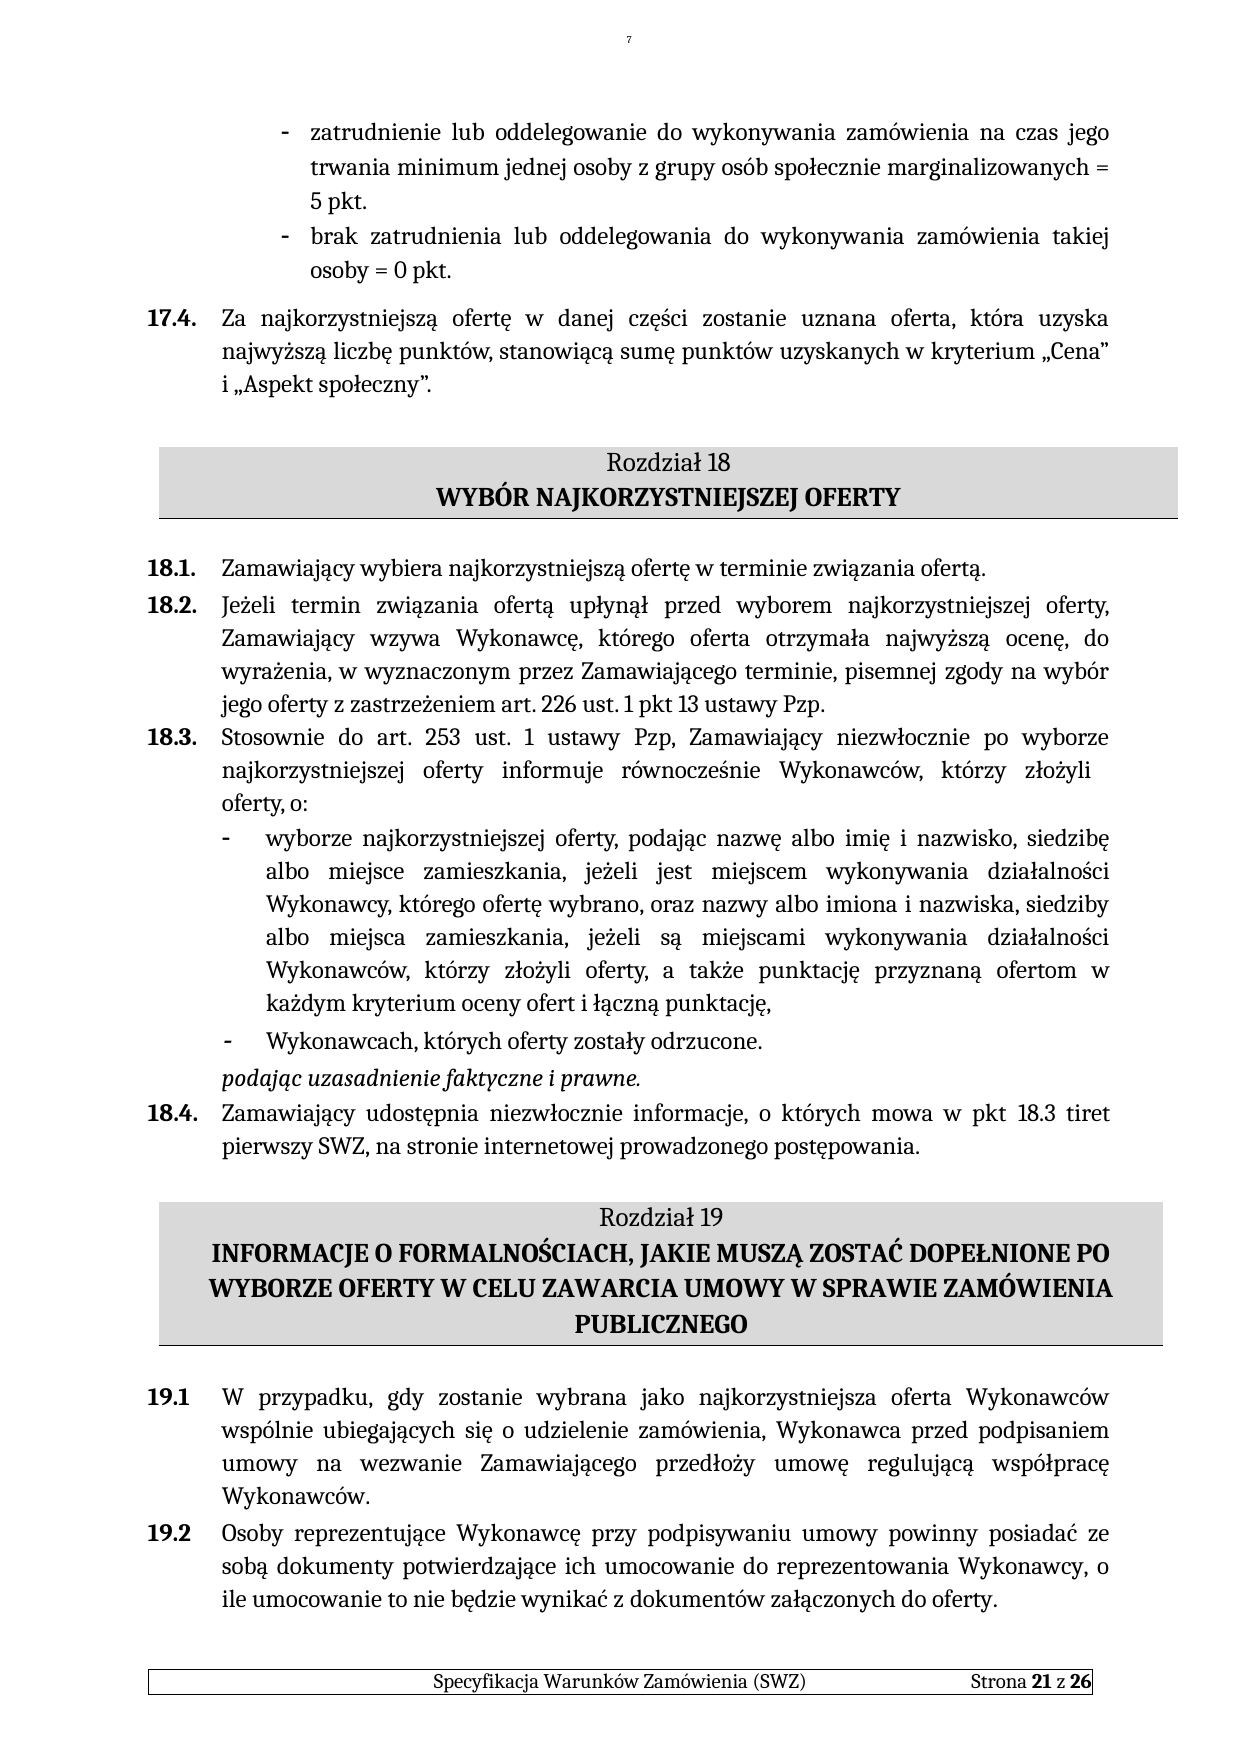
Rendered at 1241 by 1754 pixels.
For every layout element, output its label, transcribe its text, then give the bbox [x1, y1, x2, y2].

list podając uzasadnienie faktyczne i prawne. [148, 1064, 1110, 1092]
list wyborze najkorzystniejszej oferty, podając nazwę albo imię i nazwisko, siedzibę albo miejsce zamieszkania, jeżeli jest miejscem wykonywania działalności Wykonawcy, którego ofertę wybrano, oraz nazwy albo imiona i nazwiska, siedziby albo miejsca zamieszkania, jeżeli są miejscami wykonywania działalności Wykonawców, którzy złożyli oferty, a także punktację przyznaną ofertom w każdym kryterium oceny ofert i łączną punktację, [222, 824, 1110, 1018]
list Wykonawcach, których oferty zostały odrzucone. [222, 1027, 1110, 1055]
list Osoby reprezentujące Wykonawcę przy podpisywaniu umowy powinny posiadać ze sobą dokumenty potwierdzające ich umocowanie do reprezentowania Wykonawcy, o ile umocowanie to nie będzie wynikać z dokumentów załączonych do oferty. [148, 1519, 1110, 1614]
list W przypadku, gdy zostanie wybrana jako najkorzystniejsza oferta Wykonawców wspólnie ubiegających się o udzielenie zamówienia, Wykonawca przed podpisaniem umowy na wezwanie Zamawiającego przedłoży umowę regulującą współpracę Wykonawców. [148, 1383, 1110, 1511]
list Zamawiający wybiera najkorzystniejszą ofertę w terminie związania ofertą. [148, 554, 1110, 583]
list Jeżeli termin związania ofertą upłynął przed wyborem najkorzystniejszej oferty, Zamawiający wzywa Wykonawcę, którego oferta otrzymała najwyższą ocenę, do wyrażenia, w wyznaczonym przez Zamawiającego terminie, pisemnej zgody na wybór jego oferty z zastrzeżeniem art. 226 ust. 1 pkt 13 ustawy Pzp. [148, 591, 1110, 719]
list Stosownie do art. 253 ust. 1 ustawy Pzp, Zamawiający niezwłocznie po wyborze najkorzystniejszej oferty informuje równocześnie Wykonawców, którzy złożyli oferty, o: [148, 723, 1110, 818]
table_header Rozdział 18 WYBÓR NAJKORZYSTNIEJSZEJ OFERTY [159, 447, 1178, 518]
list Za najkorzystniejszą ofertę w danej części zostanie uznana oferta, która uzyska najwyższą liczbę punktów, stanowiącą sumę punktów uzyskanych w kryterium „Cena” i „Aspekt społeczny”. [148, 304, 1110, 399]
table_header Rozdział 19 INFORMACJE O FORMALNOŚCIACH, JAKIE MUSZĄ ZOSTAĆ DOPEŁNIONE PO WYBORZE OFERTY W CELU ZAWARCIA UMOWY W SPRAWIE ZAMÓWIENIA PUBLICZNEGO [159, 1202, 1163, 1345]
list brak zatrudnienia lub oddelegowania do wykonywania zamówienia takiej osoby = 0 pkt. [281, 222, 1110, 285]
list zatrudnienie lub oddelegowanie do wykonywania zamówienia na czas jego trwania minimum jednej osoby z grupy osób społecznie marginalizowanych = 5 pkt. [281, 118, 1110, 216]
list Zamawiający udostępnia niezwłocznie informacje, o których mowa w pkt 18.3 tiret pierwszy SWZ, na stronie internetowej prowadzonego postępowania. [148, 1099, 1110, 1161]
